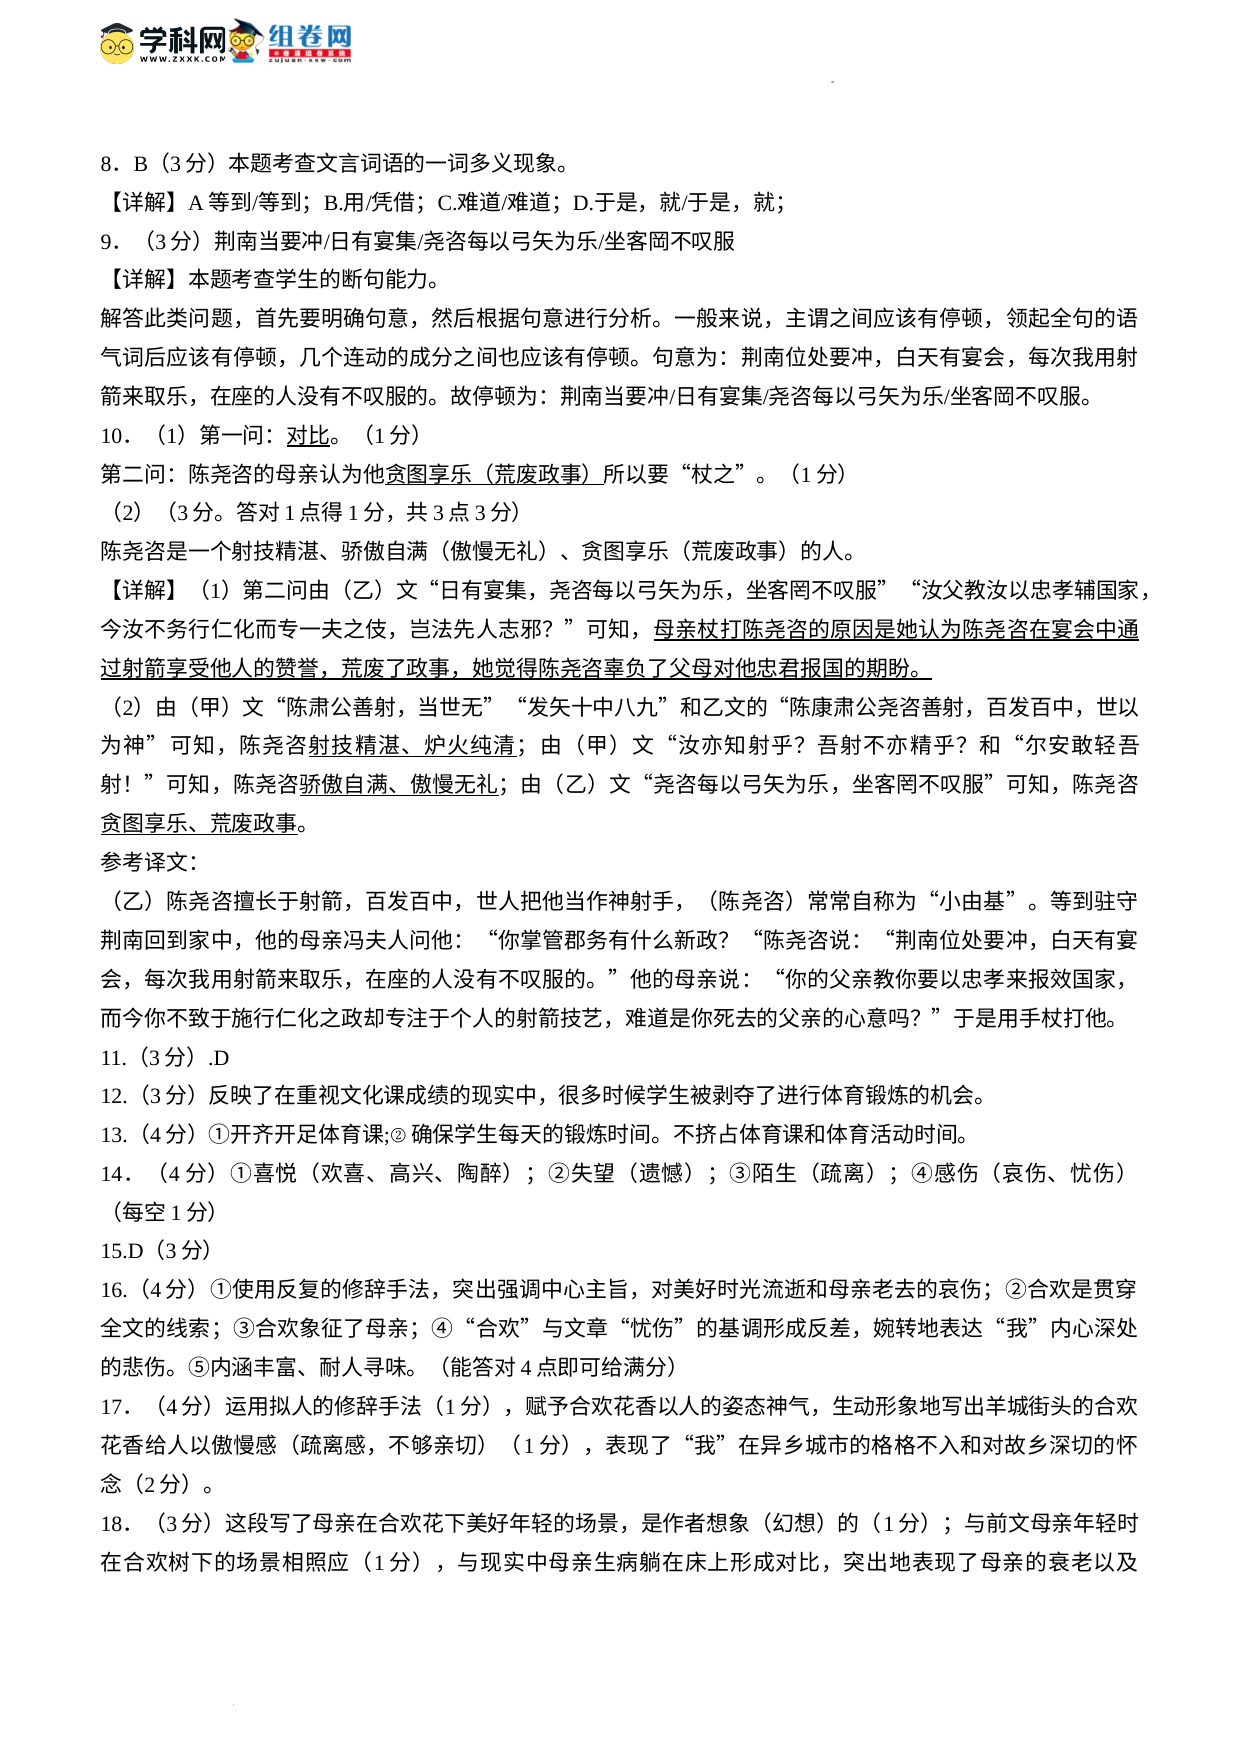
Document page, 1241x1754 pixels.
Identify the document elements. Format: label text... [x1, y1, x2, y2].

text 11.（3分）.D [100, 1039, 1140, 1072]
text 第二问：陈尧咨的母亲认为他贪图享乐（荒废政事）所以要“杖之”。（1分） [100, 456, 1140, 489]
text 【详解】本题考查学生的断句能力。 [100, 262, 1140, 294]
text 14．（4分）①喜悦（欢喜、高兴、陶醉）；②失望（遗憾）；③陌生（疏离）；④感伤（哀伤、忧伤）（每空1分） [100, 1155, 1140, 1227]
text 17．（4分）运用拟人的修辞手法（1分），赋予合欢花香以人的姿态神气，生动形象地写出羊城街头的合欢花香给人以傲慢感（疏离感，不够亲切）（1分），表现了“我”在异乡城市的格格不入和对故乡深切的怀念（2分）。 [100, 1388, 1140, 1499]
picture [100, 18, 352, 64]
text 15.D（3分） [100, 1233, 1140, 1266]
text 10．（1）第一问：对比。（1分） [100, 417, 1140, 450]
text 【详解】A等到/等到；B.用/凭借；C.难道/难道；D.于是，就/于是，就； [100, 184, 1140, 217]
text （2）（3分。答对1点得1分，共3点3分） [100, 495, 1140, 527]
text 解答此类问题，首先要明确句意，然后根据句意进行分析。一般来说，主谓之间应该有停顿，领起全句的语气词后应该有停顿，几个连动的成分之间也应该有停顿。句意为：荆南位处要冲，白天有宴会，每次我用射箭来取乐，在座的人没有不叹服的。故停顿为：荆南当要冲/日有宴集/尧咨每以弓矢为乐/坐客岡不叹服。 [100, 301, 1140, 411]
text 参考译文： [100, 845, 1140, 877]
text （2）由（甲）文“陈肃公善射，当世无”“发矢十中八九”和乙文的“陈康肃公尧咨善射，百发百中，世以为神”可知，陈尧咨射技精湛、炉火纯清；由（甲）文“汝亦知射乎？吾射不亦精乎？和“尔安敢轻吾射！”可知，陈尧咨骄傲自满、傲慢无礼；由（乙）文“尧咨每以弓矢为乐，坐客罔不叹服”可知，陈尧咨贪图享乐、荒废政事。 [100, 689, 1140, 838]
text （乙）陈尧咨擅长于射箭，百发百中，世人把他当作神射手，（陈尧咨）常常自称为“小由基”。等到驻守荆南回到家中，他的母亲冯夫人问他：“你掌管郡务有什么新政？“陈尧咨说：“荆南位处要冲，白天有宴会，每次我用射箭来取乐，在座的人没有不叹服的。”他的母亲说：“你的父亲教你要以忠孝来报效国家，而今你不致于施行仁化之政却专注于个人的射箭技艺，难道是你死去的父亲的心意吗？”于是用手杖打他。 [100, 883, 1140, 1033]
text 8．B（3分）本题考查文言词语的一词多义现象。 [100, 146, 1140, 178]
text 16.（4分）①使用反复的修辞手法，突出强调中心主旨，对美好时光流逝和母亲老去的哀伤；②合欢是贯穿全文的线索；③合欢象征了母亲；④“合欢”与文章“忧伤”的基调形成反差，婉转地表达“我”内心深处的悲伤。⑤内涵丰富、耐人寻味。（能答对4点即可给满分） [100, 1272, 1140, 1382]
text 9．（3分）荆南当要冲/日有宴集/尧咨每以弓矢为乐/坐客岡不叹服 [100, 223, 1140, 256]
text 陈尧咨是一个射技精湛、骄傲自满（傲慢无礼）、贪图享乐（荒废政事）的人。 [100, 534, 1140, 566]
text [100, 1505, 1140, 1577]
text 【详解】（1）第二问由（乙）文“日有宴集，尧咨每以弓矢为乐，坐客罔不叹服”“汝父教汝以忠孝辅国家，今汝不务行仁化而专一夫之伎，岂法先人志邪？”可知，母亲杖打陈尧咨的原因是她认为陈尧咨在宴会中通过射箭享受他人的赞誉，荒废了政事，她觉得陈尧咨辜负了父母对他忠君报国的期盼。 [100, 572, 1140, 683]
text 12.（3分）反映了在重视文化课成绩的现实中，很多时候学生被剥夺了进行体育锻炼的机会。 [100, 1078, 1140, 1110]
text 13.（4分）①开齐开足体育课;②确保学生每天的锻炼时间。不挤占体育课和体育活动时间。 [100, 1117, 1140, 1149]
